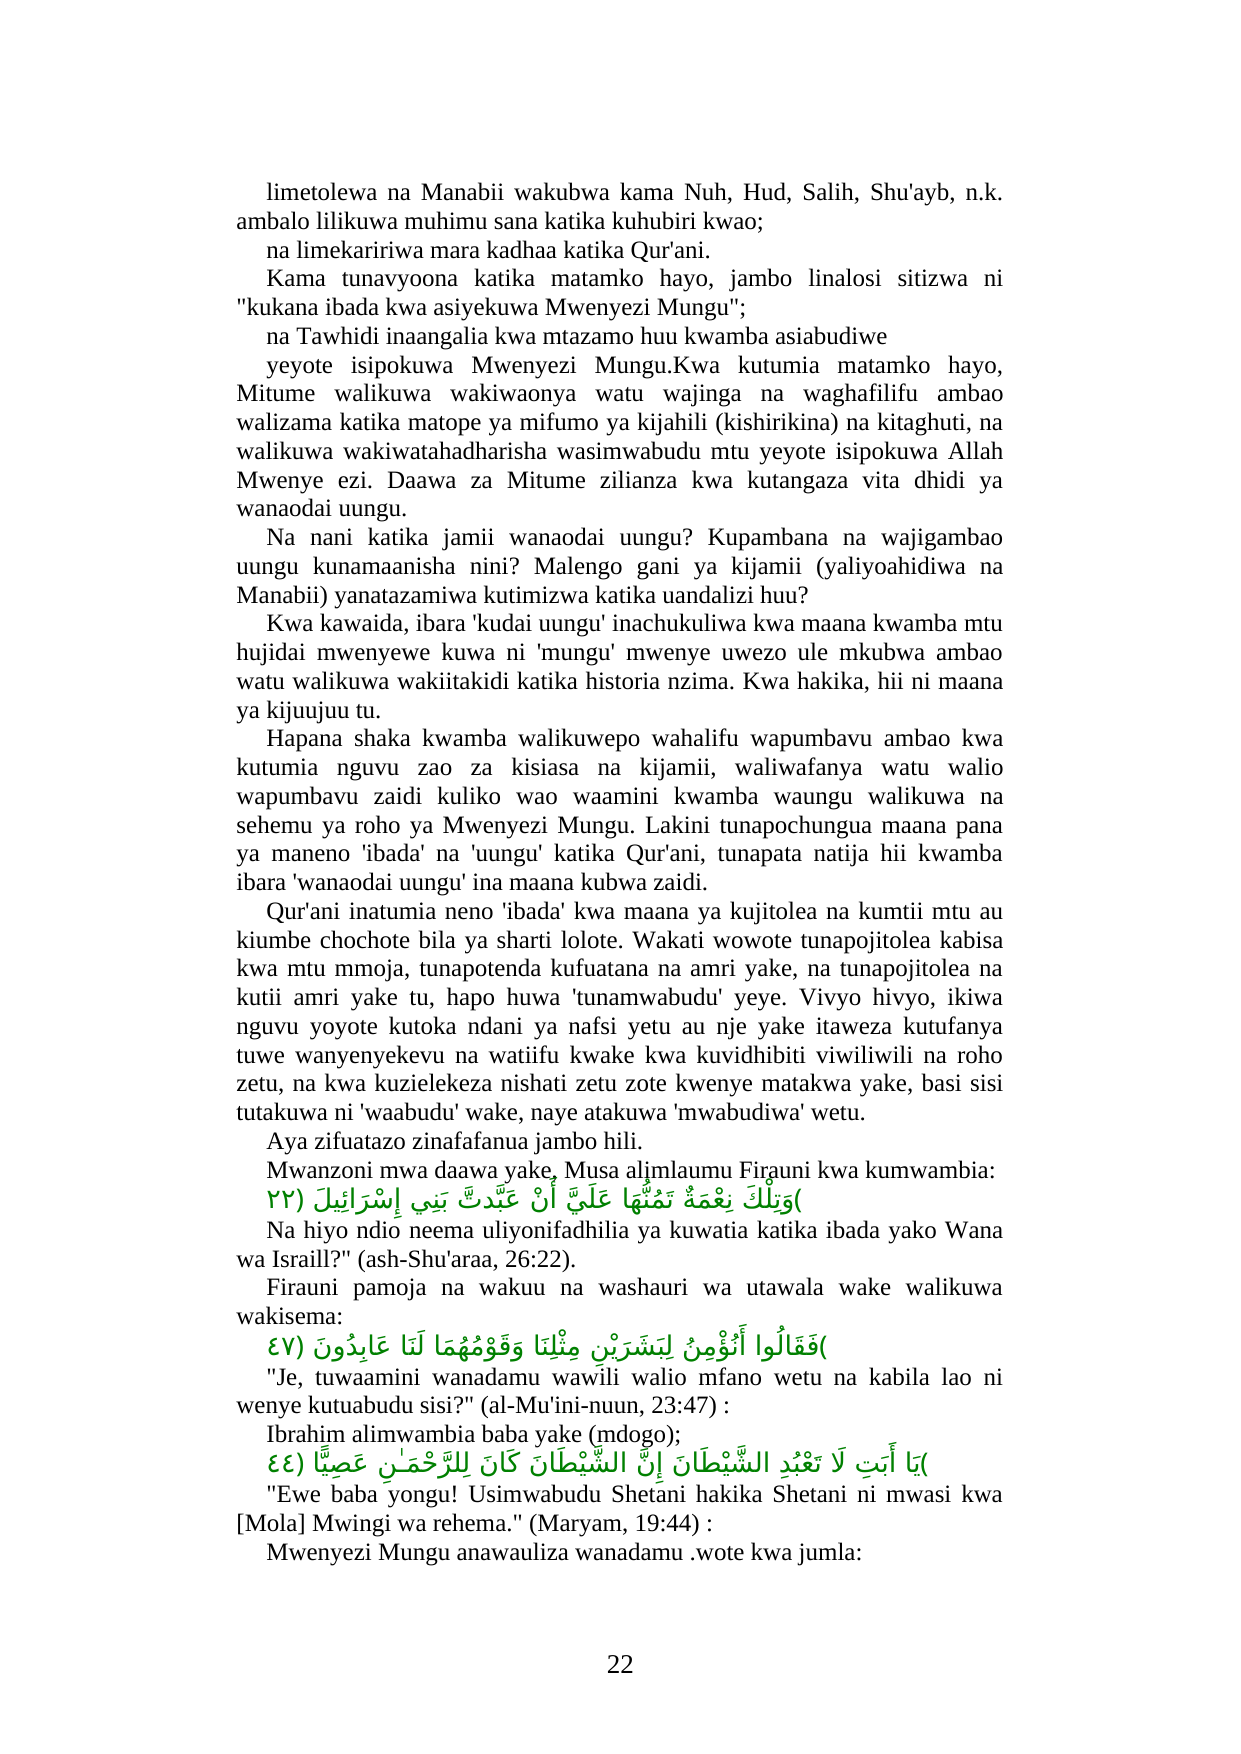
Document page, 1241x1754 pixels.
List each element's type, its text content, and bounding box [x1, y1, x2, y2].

text yeyote isipokuwa Mwenyezi Mungu.Kwa kutumia matamko hayo, Mitume walikuwa wakiwaonya watu wajinga na waghafilifu ambao walizama katika matope ya mifumo ya kijahili (kishirikina) na kitaghuti, na walikuwa wakiwatahadharisha wasimwabudu mtu yeyote isipokuwa Allah Mwenye ezi. Daawa za Mitume zilianza kwa kutangaza vita dhidi ya wanaodai uungu. [236, 350, 1004, 522]
text Qur'ani inatumia neno 'ibada' kwa maana ya kujitolea na kumtii mtu au kiumbe chochote bila ya sharti lolote. Wakati wowote tunapojitolea kabisa kwa mtu mmoja, tunapotenda kufuatana na amri yake, na tunapojitolea na kutii amri yake tu, hapo huwa 'tunamwabudu' yeye. Vivyo hivyo, ikiwa nguvu yoyote kutoka ndani ya nafsi yetu au nje yake itaweza kutufanya tuwe wanyenyekevu na watiifu kwake kwa kuvidhibiti viwiliwili na roho zetu, na kwa kuzielekeza nishati zetu zote kwenye matakwa yake, basi sisi tutakuwa ni 'waabudu' wake, naye atakuwa 'mwabudiwa' wetu. [236, 896, 1004, 1126]
text فَقَالُوا أَنُؤْمِنُ لِبَشَرَيْنِ مِثْلِنَا وَقَوْمُهُمَا لَنَا عَابِدُونَ ﴿٤٧﴾ [236, 1330, 1004, 1362]
text Kama tunavyoona katika matamko hayo, jambo linalosi sitizwa ni "kukana ibada kwa asiyekuwa Mwenyezi Mungu"; [236, 263, 1004, 321]
text يَا أَبَتِ لَا تَعْبُدِ الشَّيْطَانَ إِنَّ الشَّيْطَانَ كَانَ لِلرَّحْمَـٰنِ عَصِيًّا ﴿٤٤﴾ [236, 1448, 1004, 1479]
text "Je, tuwaamini wanadamu wawili walio mfano wetu na kabila lao ni wenye kutuabudu sisi?" (al-Mu'ini-nuun, 23:47) : [236, 1362, 1004, 1419]
text Mwenyezi Mungu anawauliza wanadamu .wote kwa jumla: [236, 1537, 1004, 1566]
text na Tawhidi inaangalia kwa mtazamo huu kwamba asiabudiwe [236, 321, 1004, 350]
text Aya zifuatazo zinafafanua jambo hili. [236, 1126, 1004, 1155]
text Hapana shaka kwamba walikuwepo wahalifu wapumbavu ambao kwa kutumia nguvu zao za kisiasa na kijamii, waliwafanya watu walio wapumbavu zaidi kuliko wao waamini kwamba waungu walikuwa na sehemu ya roho ya Mwenyezi Mungu. Lakini tunapochungua maana pana ya maneno 'ibada' na 'uungu' katika Qur'ani, tunapata natija hii kwamba ibara 'wanaodai uungu' ina maana kubwa zaidi. [236, 723, 1004, 896]
text Na nani katika jamii wanaodai uungu? Kupambana na wajigambao uungu kunamaanisha nini? Malengo gani ya kijamii (yaliyoahidiwa na Manabii) yanatazamiwa kutimizwa katika uandalizi huu? [236, 522, 1004, 608]
text Kwa kawaida, ibara 'kudai uungu' inachukuliwa kwa maana kwamba mtu hujidai mwenyewe kuwa ni 'mungu' mwenye uwezo ule mkubwa ambao watu walikuwa wakiitakidi katika historia nzima. Kwa hakika, hii ni maana ya kijuujuu tu. [236, 608, 1004, 723]
text limetolewa na Manabii wakubwa kama Nuh, Hud, Salih, Shu'ayb, n.k. ambalo lilikuwa muhimu sana katika kuhubiri kwao; [236, 177, 1004, 235]
text Na hiyo ndio neema uliyonifadhilia ya kuwatia katika ibada yako Wana wa Israill?" (ash-Shu'araa, 26:22). [236, 1215, 1004, 1272]
text "Ewe baba yongu! Usimwabudu Shetani hakika Shetani ni mwasi kwa [Mola] Mwingi wa rehema." (Maryam, 19:44) : [236, 1479, 1004, 1537]
text وَتِلْكَ نِعْمَةٌ تَمُنُّهَا عَلَيَّ أَنْ عَبَّدتَّ بَنِي إِسْرَائِيلَ ﴿٢٢﴾ [236, 1183, 1004, 1215]
text Ibrahim alimwambia baba yake (mdogo); [236, 1419, 1004, 1448]
text Firauni pamoja na wakuu na washauri wa utawala wake walikuwa wakisema: [236, 1272, 1004, 1330]
text na limekaririwa mara kadhaa katika Qur'ani. [236, 235, 1004, 263]
text Mwanzoni mwa daawa yake, Musa alimlaumu Firauni kwa kumwambia: [236, 1155, 1004, 1183]
